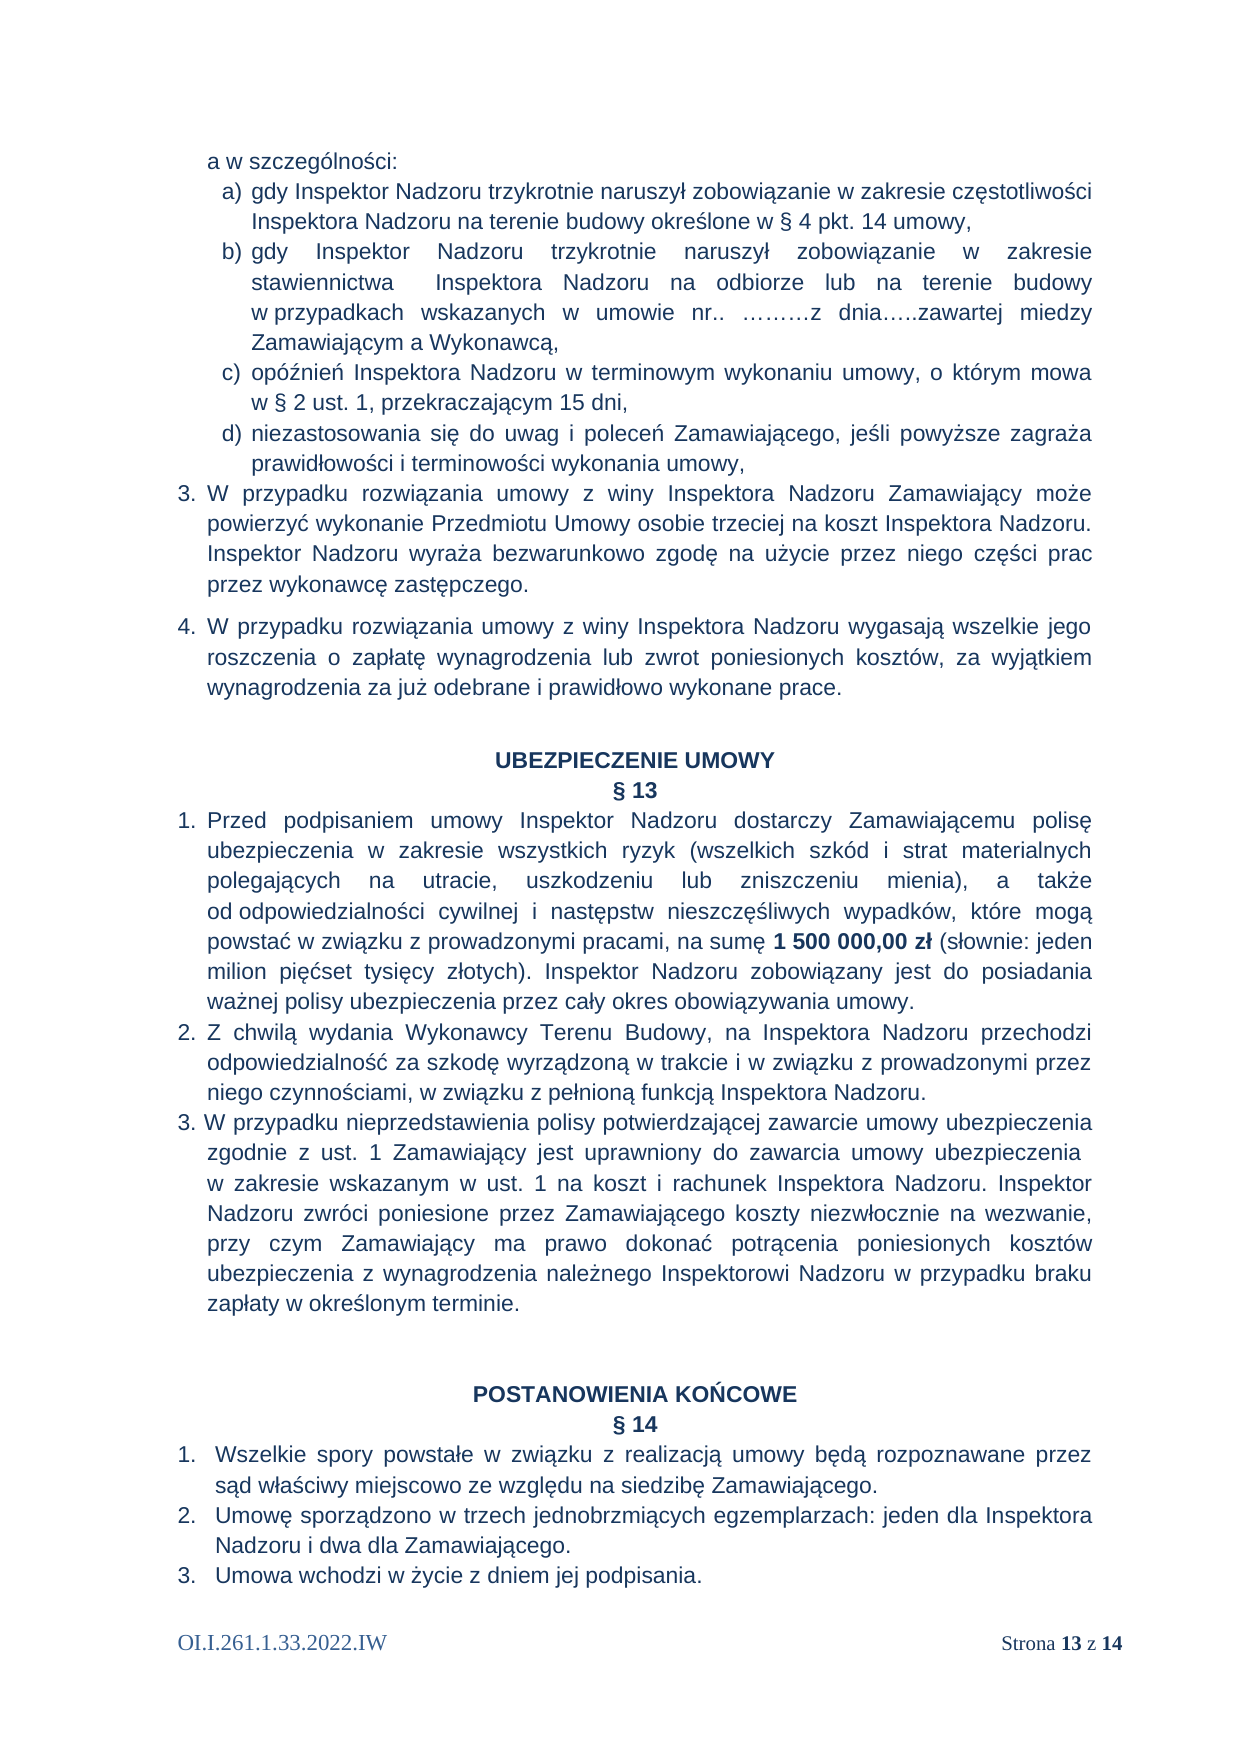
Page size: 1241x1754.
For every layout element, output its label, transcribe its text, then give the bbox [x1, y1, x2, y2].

list Umowę sporządzono w trzech jednobrzmiących egzemplarzach: jeden dla Inspektora Nadzoru i dwa dla Zamawiającego. [177, 1502, 1093, 1558]
text § 14 [177, 1411, 1093, 1437]
text a w szczególności: [207, 148, 1093, 174]
list gdy Inspektor Nadzoru trzykrotnie naruszył zobowiązanie w zakresie stawiennictwa Inspektora Nadzoru na odbiorze lub na terenie budowy w przypadkach wskazanych w umowie nr.. ………z dnia…..zawartej miedzy Zamawiającym a Wykonawcą, [222, 238, 1093, 355]
text 3. W przypadku nieprzedstawienia polisy potwierdzającej zawarcie umowy ubezpieczenia zgodnie z ust. 1 Zamawiający jest uprawniony do zawarcia umowy ubezpieczenia w zakresie wskazanym w ust. 1 na koszt i rachunek Inspektora Nadzoru. Inspektor Nadzoru zwróci poniesione przez Zamawiającego koszty niezwłocznie na wezwanie, przy czym Zamawiający ma prawo dokonać potrącenia poniesionych kosztów ubezpieczenia z wynagrodzenia należnego Inspektorowi Nadzoru w przypadku braku zapłaty w określonym terminie. [177, 1109, 1093, 1317]
list opóźnień Inspektora Nadzoru w terminowym wykonaniu umowy, o którym mowa w § 2 ust. 1, przekraczającym 15 dni, [222, 359, 1093, 416]
list Przed podpisaniem umowy Inspektor Nadzoru dostarczy Zamawiającemu polisę ubezpieczenia w zakresie wszystkich ryzyk (wszelkich szkód i strat materialnych polegających na utracie, uszkodzeniu lub zniszczeniu mienia), a także od odpowiedzialności cywilnej i następstw nieszczęśliwych wypadków, które mogą powstać w związku z prowadzonymi pracami, na sumę 1 500 000,00 zł (słownie: jeden milion pięćset tysięcy złotych). Inspektor Nadzoru zobowiązany jest do posiadania ważnej polisy ubezpieczenia przez cały okres obowiązywania umowy. [177, 807, 1093, 1014]
list Umowa wchodzi w życie z dniem jej podpisania. [177, 1562, 1093, 1588]
list niezastosowania się do uwag i poleceń Zamawiającego, jeśli powyższe zagraża prawidłowości i terminowości wykonania umowy, [222, 419, 1093, 476]
text POSTANOWIENIA KOŃCOWE [177, 1381, 1093, 1407]
list W przypadku rozwiązania umowy z winy Inspektora Nadzoru wygasają wszelkie jego roszczenia o zapłatę wynagrodzenia lub zwrot poniesionych kosztów, za wyjątkiem wynagrodzenia za już odebrane i prawidłowo wykonane prace. [177, 613, 1093, 700]
list Z chwilą wydania Wykonawcy Terenu Budowy, na Inspektora Nadzoru przechodzi odpowiedzialność za szkodę wyrządzoną w trakcie i w związku z prowadzonymi przez niego czynnościami, w związku z pełnioną funkcją Inspektora Nadzoru. [177, 1018, 1093, 1105]
list gdy Inspektor Nadzoru trzykrotnie naruszył zobowiązanie w zakresie częstotliwości Inspektora Nadzoru na terenie budowy określone w § 4 pkt. 14 umowy, [222, 178, 1093, 234]
list W przypadku rozwiązania umowy z winy Inspektora Nadzoru Zamawiający może powierzyć wykonanie Przedmiotu Umowy osobie trzeciej na koszt Inspektora Nadzoru. Inspektor Nadzoru wyraża bezwarunkowo zgodę na użycie przez niego części prac przez wykonawcę zastępczego. [177, 480, 1093, 597]
text UBEZPIECZENIE UMOWY [177, 747, 1093, 773]
list Wszelkie spory powstałe w związku z realizacją umowy będą rozpoznawane przez sąd właściwy miejscowo ze względu na siedzibę Zamawiającego. [177, 1441, 1093, 1498]
text § 13 [177, 777, 1093, 803]
